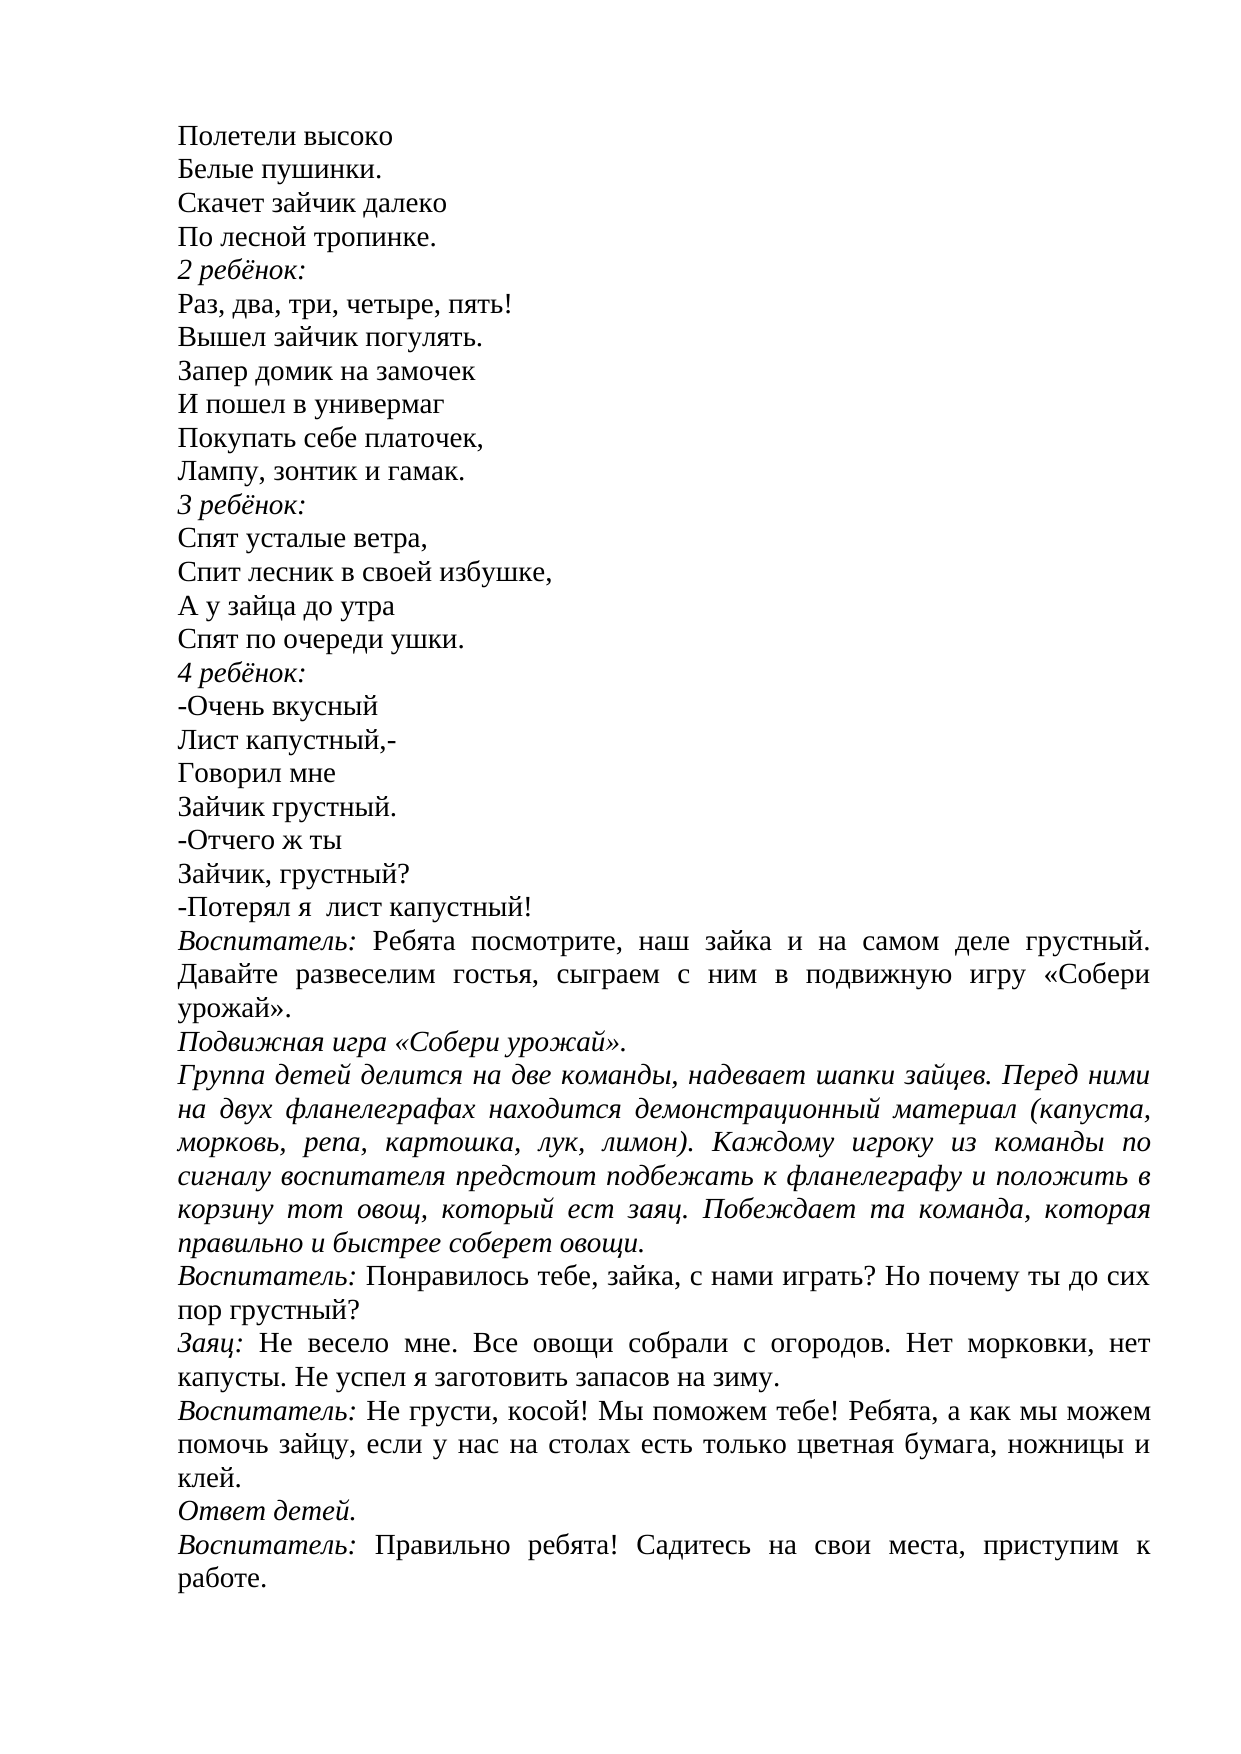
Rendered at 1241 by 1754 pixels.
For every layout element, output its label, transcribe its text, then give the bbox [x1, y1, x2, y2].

text А у зайца до утра [177, 588, 1152, 621]
text Раз, два, три, четыре, пять! [177, 286, 1152, 319]
text Лист капустный,- [177, 722, 1152, 755]
text Подвижная игра «Собери урожай». [177, 1024, 1152, 1057]
text -Отчего ж ты [177, 822, 1152, 856]
text Заяц: Не весело мне. Все овощи собрали с огородов. Нет морковки, нет капусты. Не успел я заготовить запасов на зиму. [177, 1326, 1152, 1393]
text 4 ребёнок: [177, 655, 1152, 688]
text Воспитатель: Правильно ребята! Садитесь на свои места, приступим к работе. [177, 1527, 1152, 1594]
text 3 ребёнок: [177, 487, 1152, 521]
text Скачет зайчик далеко [177, 185, 1152, 219]
text Воспитатель: Не грусти, косой! Мы поможем тебе! Ребята, а как мы можем помочь зайцу, если у нас на столах есть только цветная бумага, ножницы и клей. [177, 1393, 1152, 1493]
text Белые пушинки. [177, 152, 1152, 185]
text Ответ детей. [177, 1493, 1152, 1527]
text Говорил мне [177, 755, 1152, 789]
text Группа детей делится на две команды, надевает шапки зайцев. Перед ними на двух фланелеграфах находится демонстрационный материал (капуста, морковь, репа, картошка, лук, лимон). Каждому игроку из команды по сигналу воспитателя предстоит подбежать к фланелеграфу и положить в корзину тот овощ, который ест заяц. Побеждает та команда, которая правильно и быстрее соберет овощи. [177, 1057, 1152, 1258]
text Вышел зайчик погулять. [177, 319, 1152, 353]
text И пошел в универмаг [177, 386, 1152, 420]
text 2 ребёнок: [177, 252, 1152, 286]
text Зайчик грустный. [177, 789, 1152, 822]
text Спят по очереди ушки. [177, 621, 1152, 655]
text Воспитатель: Ребята посмотрите, наш зайка и на самом деле грустный. Давайте развеселим гостья, сыграем с ним в подвижную игру «Собери урожай». [177, 923, 1152, 1024]
text По лесной тропинке. [177, 219, 1152, 252]
text -Очень вкусный [177, 688, 1152, 722]
text Спит лесник в своей избушке, [177, 554, 1152, 588]
text Полетели высоко [177, 118, 1152, 152]
text Спят усталые ветра, [177, 521, 1152, 554]
text Покупать себе платочек, [177, 420, 1152, 453]
text Воспитатель: Понравилось тебе, зайка, с нами играть? Но почему ты до сих пор грустный? [177, 1258, 1152, 1326]
text Запер домик на замочек [177, 353, 1152, 386]
text Лампу, зонтик и гамак. [177, 453, 1152, 487]
text -Потерял я лист капустный! [177, 889, 1152, 923]
text Зайчик, грустный? [177, 856, 1152, 889]
